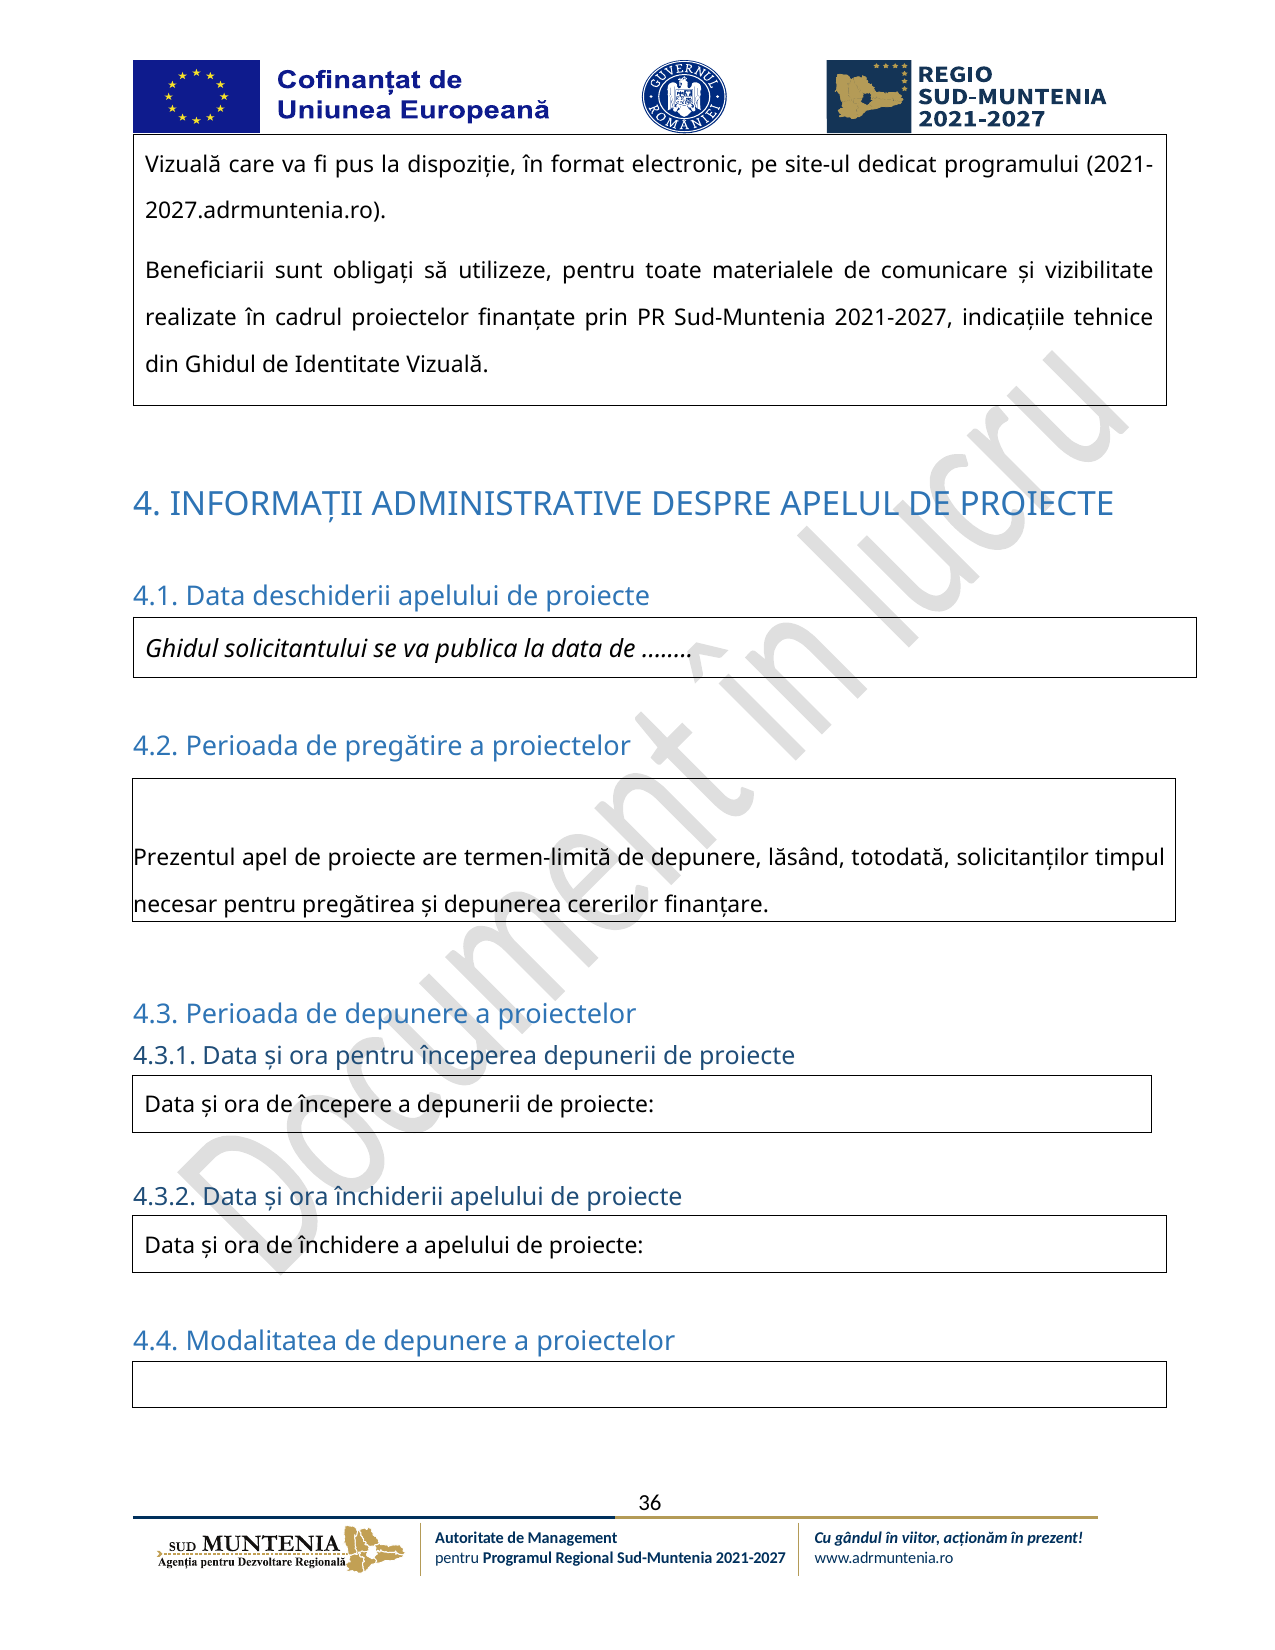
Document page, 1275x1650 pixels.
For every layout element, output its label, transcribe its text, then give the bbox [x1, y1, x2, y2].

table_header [133, 1362, 1166, 1407]
table_header Ghidul solicitantului se va publica la data de ........ [134, 618, 1196, 677]
subtitle 4.3.1. Data și ora pentru începerea depunerii de proiecte [133, 1038, 1167, 1072]
text Prezentul apel de proiecte are termen-limită de depunere, lăsând, totodată, solicitanților timpul necesar pentru pregătirea și depunerea cererilor finanțare. [133, 838, 1175, 921]
subtitle 4.2. Perioada de pregătire a proiectelor [133, 726, 1167, 763]
subtitle 4. INFORMAȚII ADMINISTRATIVE DESPRE APELUL DE PROIECTE [133, 480, 1167, 525]
table_header Data și ora de începere a depunerii de proiecte: [133, 1076, 1151, 1132]
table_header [134, 135, 1166, 404]
subtitle 4.3.2. Data și ora închiderii apelului de proiecte [133, 1178, 1167, 1212]
subtitle 4.4. Modalitatea de depunere a proiectelor [133, 1321, 1167, 1358]
subtitle 4.1. Data deschiderii apelului de proiecte [133, 577, 1167, 614]
subtitle 4.3. Perioada de depunere a proiectelor [133, 994, 1167, 1031]
table_header Data și ora de închidere a apelului de proiecte: [133, 1216, 1166, 1272]
